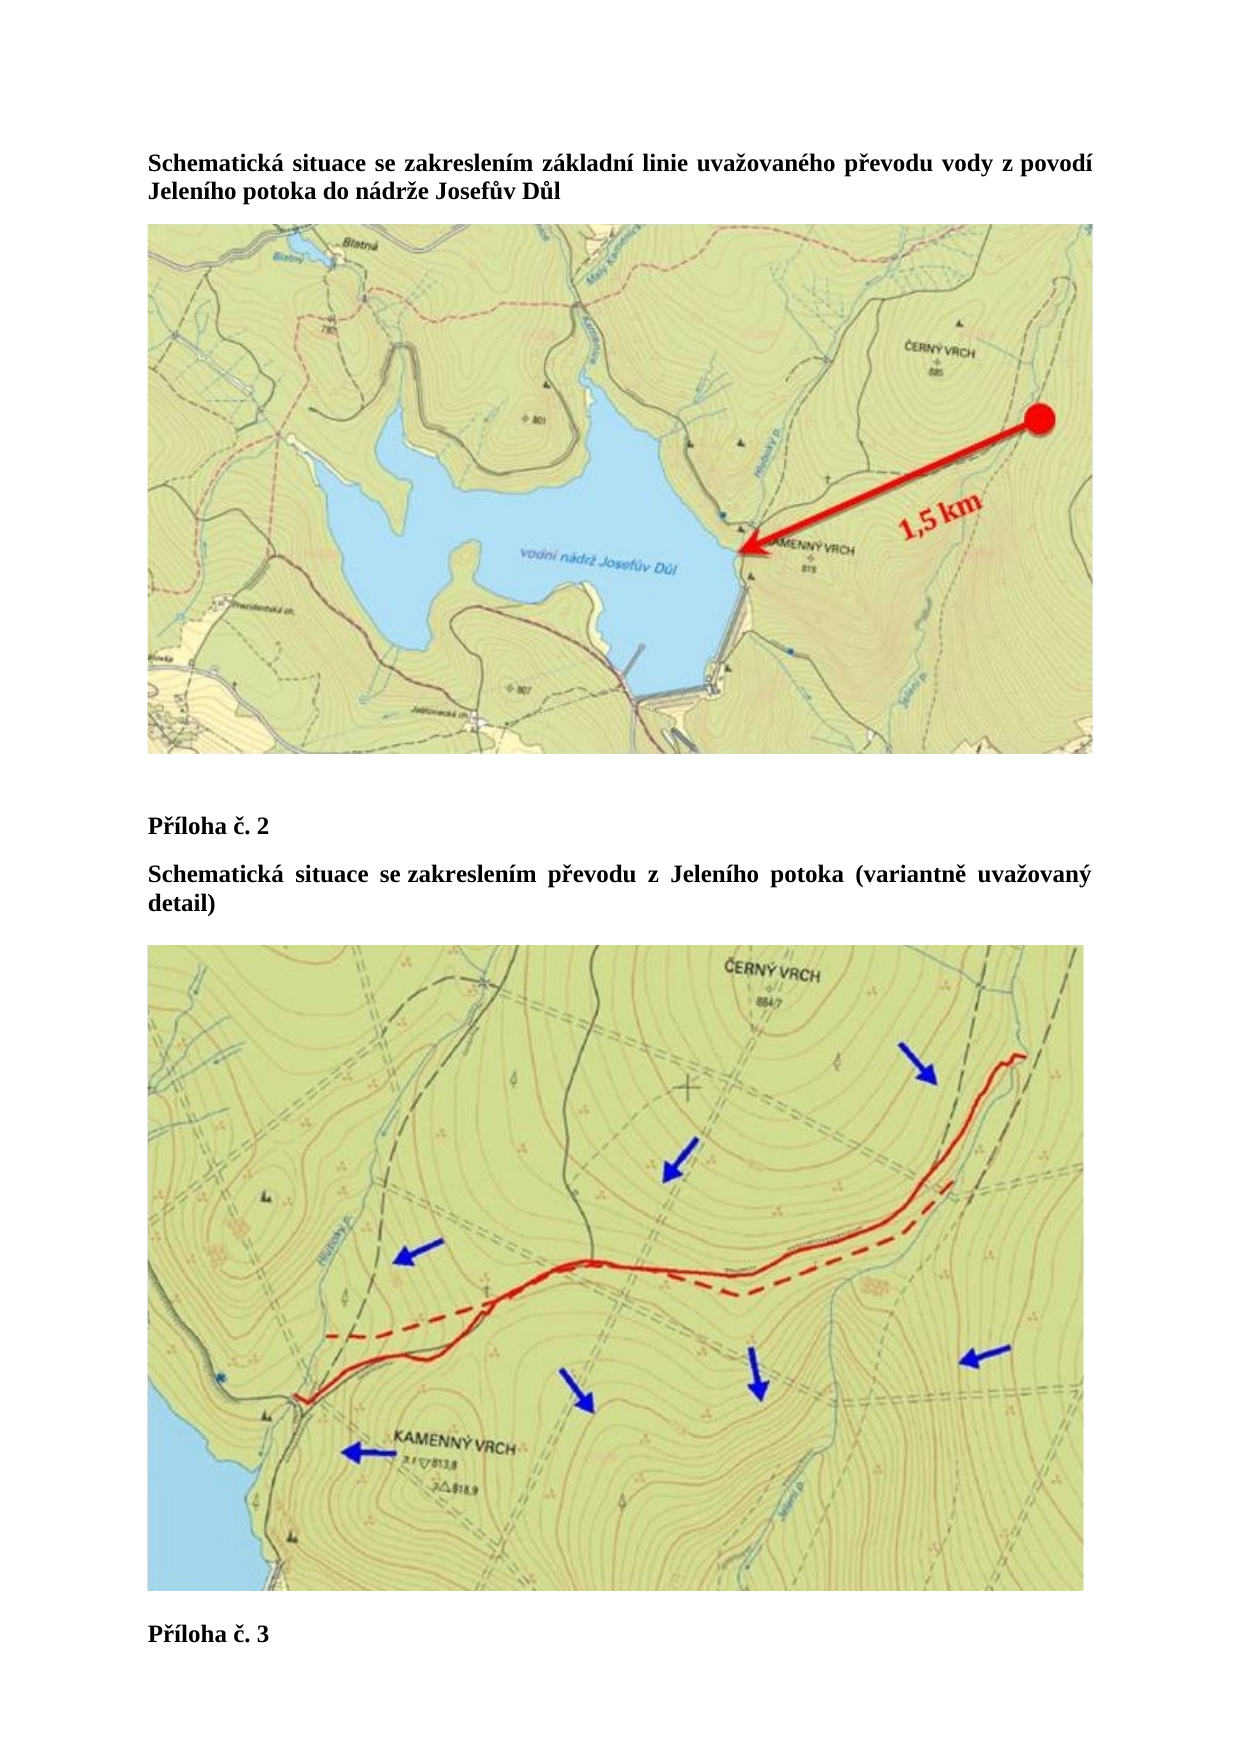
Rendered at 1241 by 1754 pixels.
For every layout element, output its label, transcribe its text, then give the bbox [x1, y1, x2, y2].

text Schematická situace se zakreslením základní linie uvažovaného převodu vody z povodí Jeleního potoka do nádrže Josefův Důl [148, 148, 1092, 205]
text Příloha č. 2 [148, 811, 1092, 840]
text Příloha č. 3 [148, 1619, 1092, 1648]
text Schematická situace se zakreslením převodu z Jeleního potoka (variantně uvažovaný detail) [148, 859, 1092, 916]
picture [147, 945, 1084, 1591]
picture [147, 224, 1093, 754]
